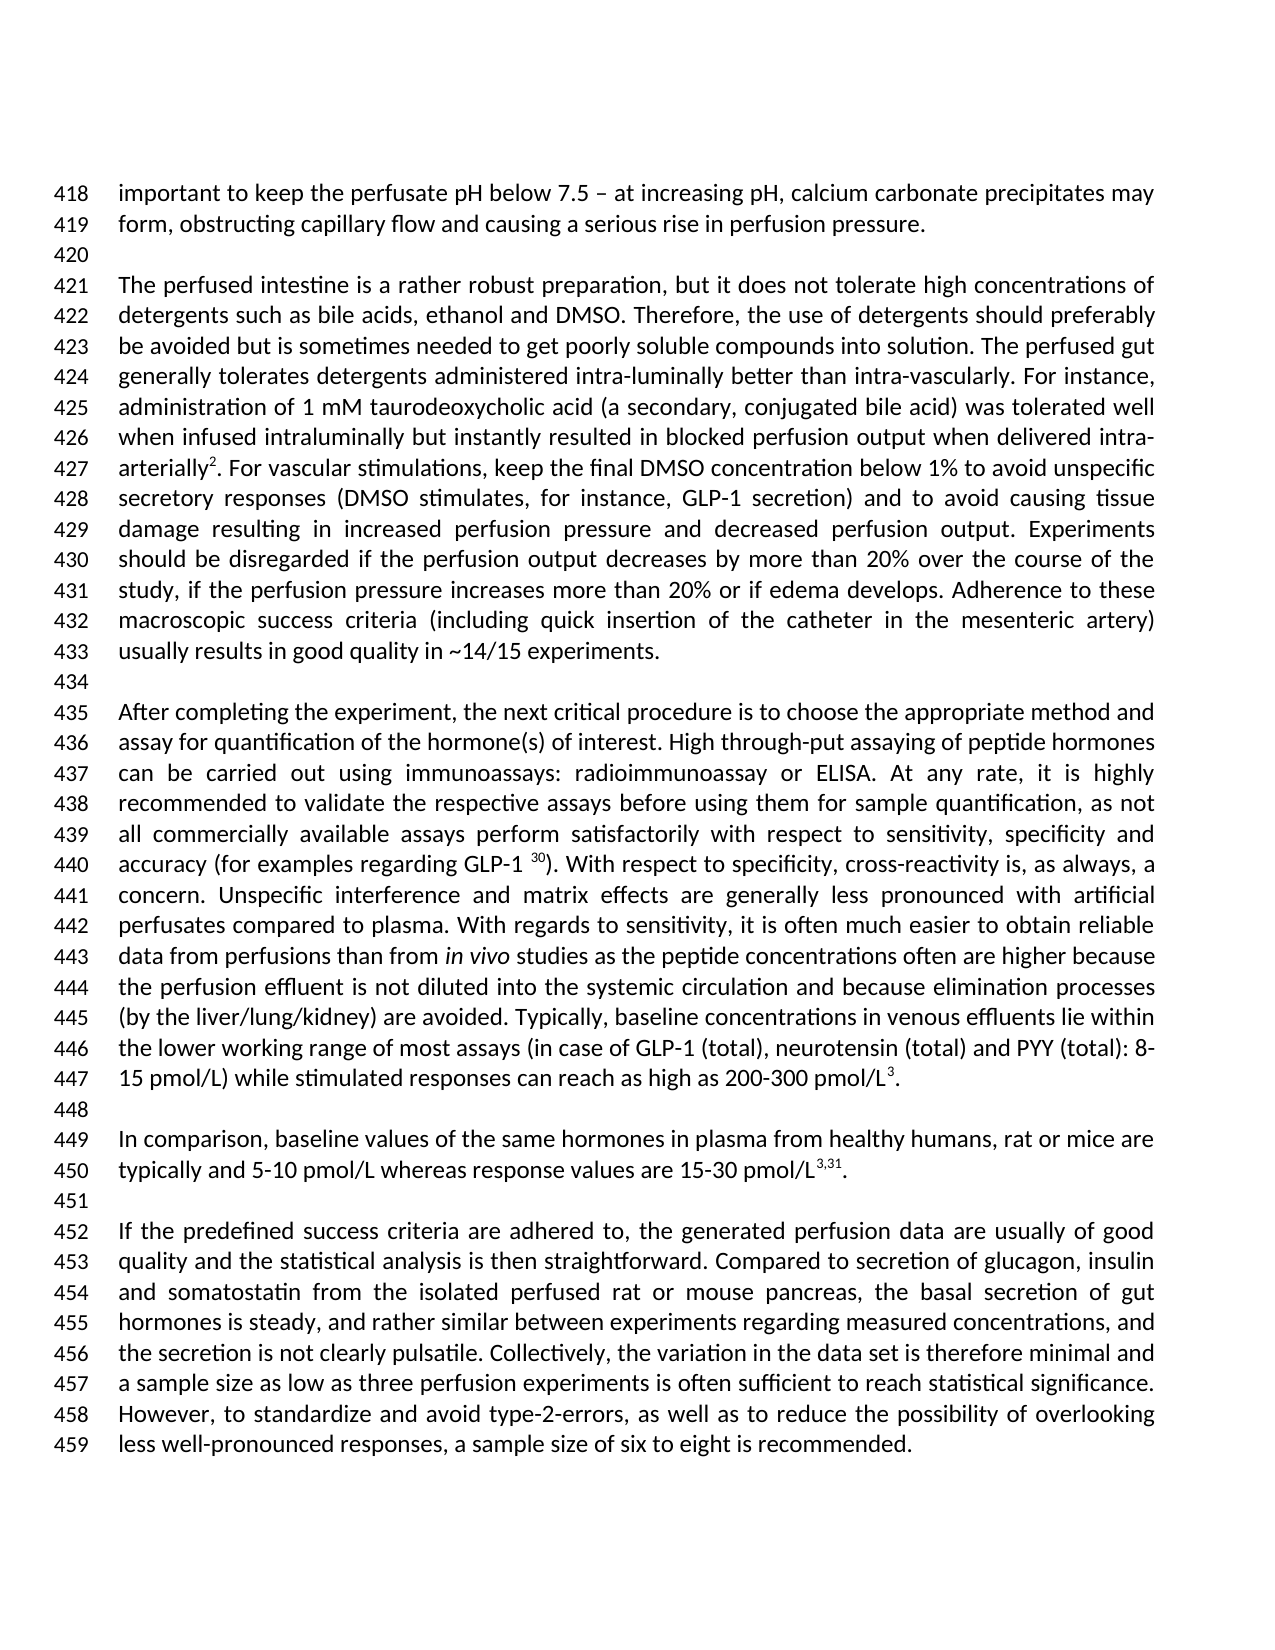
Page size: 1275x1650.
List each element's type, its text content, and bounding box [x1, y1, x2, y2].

text The perfused intestine is a rather robust preparation, but it does not tolerate high concentrations of detergents such as bile acids, ethanol and DMSO. Therefore, the use of detergents should preferably be avoided but is sometimes needed to get poorly soluble compounds into solution. The perfused gut generally tolerates detergents administered intra-luminally better than intra-vascularly. For instance, administration of 1 mM taurodeoxycholic acid (a secondary, conjugated bile acid) was tolerated well when infused intraluminally but instantly resulted in blocked perfusion output when delivered intra-arterially2. For vascular stimulations, keep the final DMSO concentration below 1% to avoid unspecific secretory responses (DMSO stimulates, for instance, GLP-1 secretion) and to avoid causing tissue damage resulting in increased perfusion pressure and decreased perfusion output. Experiments should be disregarded if the perfusion output decreases by more than 20% over the course of the study, if the perfusion pressure increases more than 20% or if edema develops. Adherence to these macroscopic success criteria (including quick insertion of the catheter in the mesenteric artery) usually results in good quality in ~14/15 experiments. [118, 269, 1157, 666]
text In comparison, baseline values of the same hormones in plasma from healthy humans, rat or mice are typically and 5-10 pmol/L whereas response values are 15-30 pmol/L3,31. [118, 1123, 1157, 1184]
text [118, 177, 1157, 238]
text After completing the experiment, the next critical procedure is to choose the appropriate method and assay for quantification of the hormone(s) of interest. High through-put assaying of peptide hormones can be carried out using immunoassays: radioimmunoassay or ELISA. At any rate, it is highly recommended to validate the respective assays before using them for sample quantification, as not all commercially available assays perform satisfactorily with respect to sensitivity, specificity and accuracy (for examples regarding GLP-1 30). With respect to specificity, cross-reactivity is, as always, a concern. Unspecific interference and matrix effects are generally less pronounced with artificial perfusates compared to plasma. With regards to sensitivity, it is often much easier to obtain reliable data from perfusions than from in vivo studies as the peptide concentrations often are higher because the perfusion effluent is not diluted into the systemic circulation and because elimination processes (by the liver/lung/kidney) are avoided. Typically, baseline concentrations in venous effluents lie within the lower working range of most assays (in case of GLP-1 (total), neurotensin (total) and PYY (total): 8-15 pmol/L) while stimulated responses can reach as high as 200-300 pmol/L3. [118, 696, 1157, 1093]
text If the predefined success criteria are adhered to, the generated perfusion data are usually of good quality and the statistical analysis is then straightforward. Compared to secretion of glucagon, insulin and somatostatin from the isolated perfused rat or mouse pancreas, the basal secretion of gut hormones is steady, and rather similar between experiments regarding measured concentrations, and the secretion is not clearly pulsatile. Collectively, the variation in the data set is therefore minimal and a sample size as low as three perfusion experiments is often sufficient to reach statistical significance. However, to standardize and avoid type-2-errors, as well as to reduce the possibility of overlooking less well-pronounced responses, a sample size of six to eight is recommended. [118, 1215, 1157, 1459]
